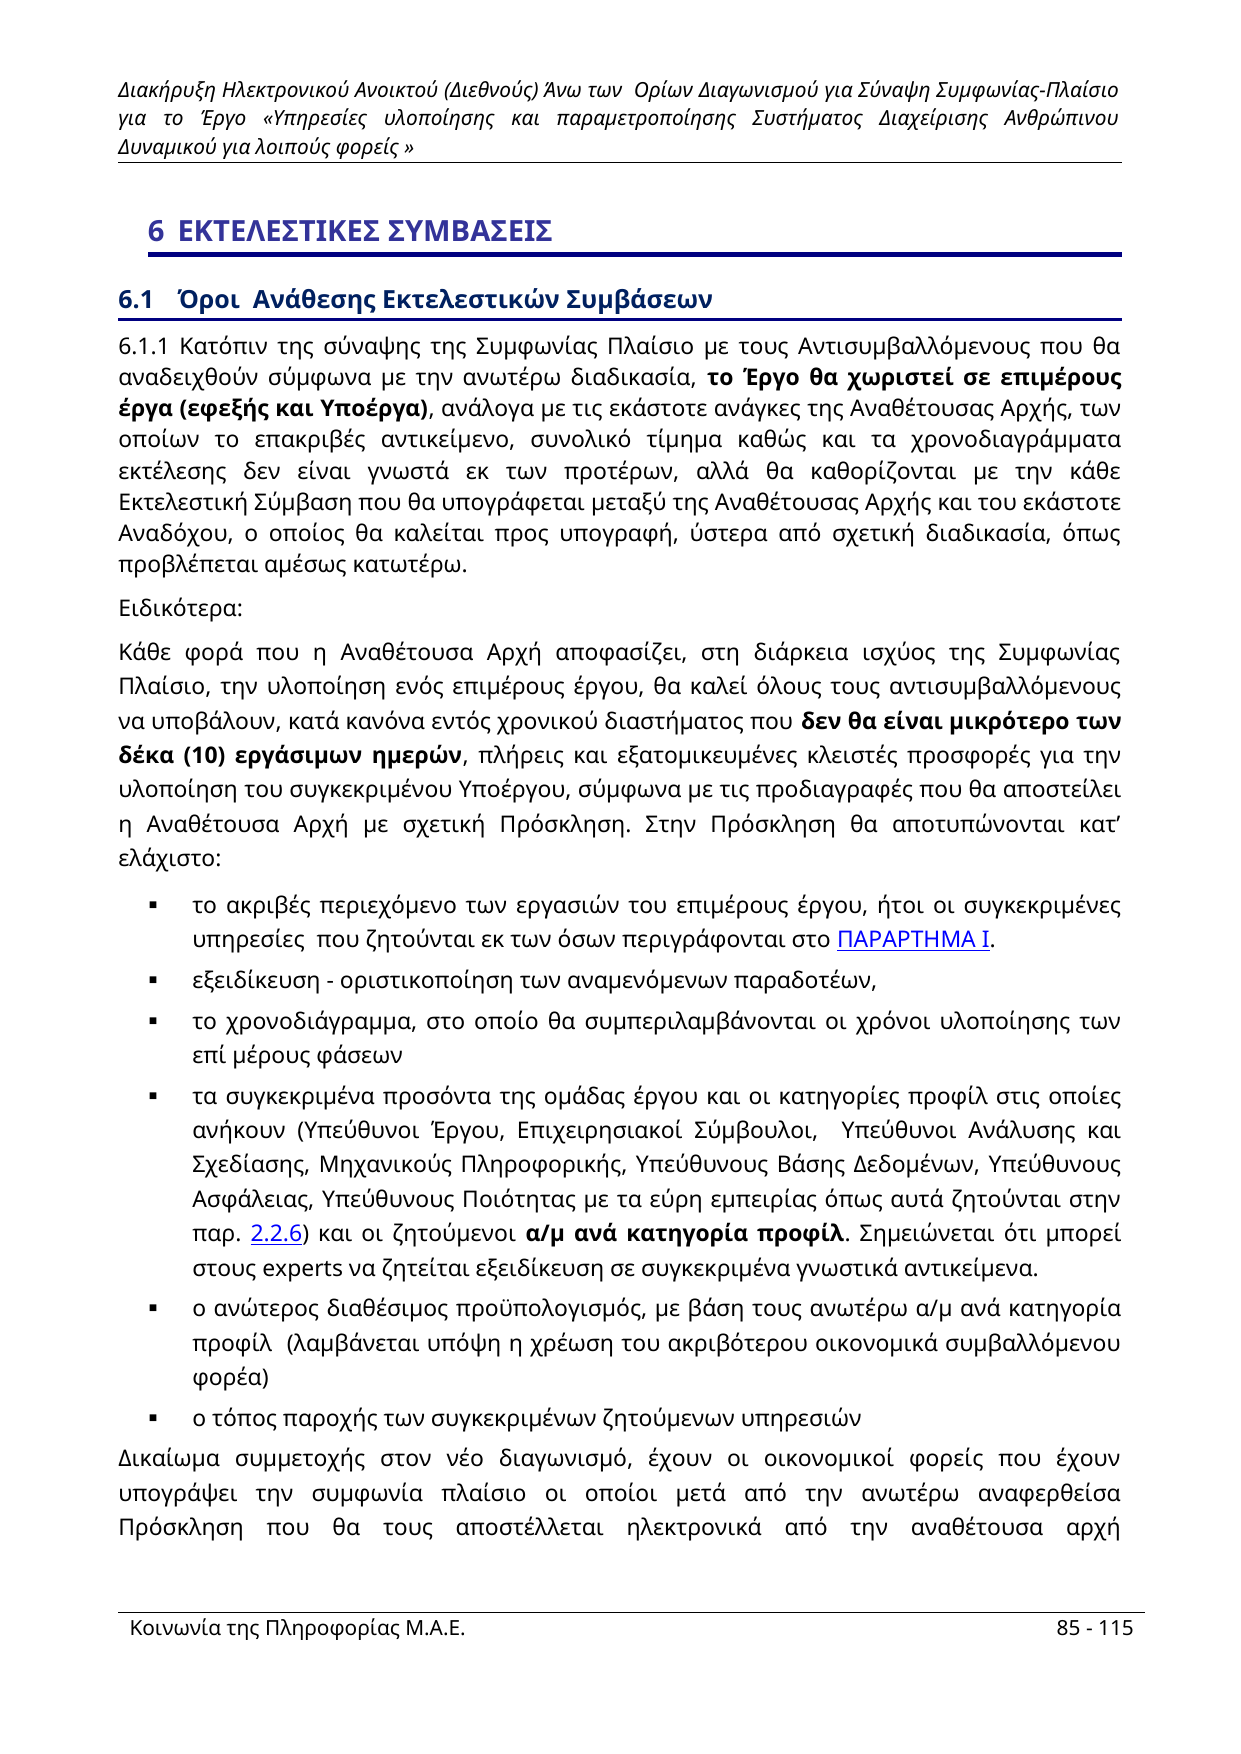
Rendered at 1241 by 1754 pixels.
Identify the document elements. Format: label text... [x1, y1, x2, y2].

text το ακριβές περιεχόμενο των εργασιών του επιμέρους έργου, ήτοι οι συγκεκριμένες υπηρεσίες που ζητούνται εκ των όσων περιγράφονται στο ΠΑΡΑΡΤΗΜΑ I. [148, 889, 1122, 955]
subtitle Όροι Ανάθεσης Εκτελεστικών Συμβάσεων [118, 282, 1122, 318]
text 6.1.1 Κατόπιν της σύναψης της Συμφωνίας Πλαίσιο με τους Αντισυμβαλλόμενους που θα αναδειχθούν σύμφωνα με την ανωτέρω διαδικασία, το Έργο θα χωριστεί σε επιμέρους έργα (εφεξής και Υποέργα), ανάλογα με τις εκάστοτε ανάγκες της Αναθέτουσας Αρχής, των οποίων το επακριβές αντικείμενο, συνολικό τίμημα καθώς και τα χρονοδιαγράμματα εκτέλεσης δεν είναι γνωστά εκ των προτέρων, αλλά θα καθορίζονται με την κάθε Εκτελεστική Σύμβαση που θα υπογράφεται μεταξύ της Αναθέτουσας Αρχής και του εκάστοτε Αναδόχου, ο οποίος θα καλείται προς υπογραφή, ύστερα από σχετική διαδικασία, όπως προβλέπεται αμέσως κατωτέρω. [118, 330, 1122, 580]
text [118, 1442, 1122, 1542]
text το χρονοδιάγραμμα, στο οποίο θα συμπεριλαμβάνονται οι χρόνοι υλοποίησης των επί μέρους φάσεων [148, 1005, 1122, 1070]
text Ειδικότερα: [118, 592, 1122, 623]
text ο ανώτερος διαθέσιμος προϋπολογισμός, με βάση τους ανωτέρω α/μ ανά κατηγορία προφίλ (λαμβάνεται υπόψη η χρέωση του ακριβότερου οικονομικά συμβαλλόμενου φορέα) [148, 1292, 1122, 1392]
text ο τόπος παροχής των συγκεκριμένων ζητούμενων υπηρεσιών [148, 1402, 1122, 1433]
text τα συγκεκριμένα προσόντα της ομάδας έργου και οι κατηγορίες προφίλ στις οποίες ανήκουν (Υπεύθυνοι Έργου, Επιχειρησιακοί Σύμβουλοι, Υπεύθυνοι Ανάλυσης και Σχεδίασης, Μηχανικούς Πληροφορικής, Υπεύθυνους Βάσης Δεδομένων, Υπεύθυνους Ασφάλειας, Υπεύθυνους Ποιότητας με τα εύρη εμπειρίας όπως αυτά ζητούνται στην παρ. 2.2.6) και οι ζητούμενοι α/μ ανά κατηγορία προφίλ. Σημειώνεται ότι μπορεί στους experts να ζητείται εξειδίκευση σε συγκεκριμένα γνωστικά αντικείμενα. [148, 1080, 1122, 1283]
text εξειδίκευση - οριστικοποίηση των αναμενόμενων παραδοτέων, [148, 964, 1122, 995]
subtitle ΕΚΤΕΛΕΣΤΙΚΕΣ ΣΥΜΒΑΣΕΙΣ [148, 211, 1122, 252]
text Κάθε φορά που η Αναθέτουσα Αρχή αποφασίζει, στη διάρκεια ισχύος της Συμφωνίας Πλαίσιο, την υλοποίηση ενός επιμέρους έργου, θα καλεί όλους τους αντισυμβαλλόμενους να υποβάλουν, κατά κανόνα εντός χρονικού διαστήματος που δεν θα είναι μικρότερο των δέκα (10) εργάσιμων ημερών, πλήρεις και εξατομικευμένες κλειστές προσφορές για την υλοποίηση του συγκεκριμένου Υποέργου, σύμφωνα με τις προδιαγραφές που θα αποστείλει η Αναθέτουσα Αρχή με σχετική Πρόσκληση. Στην Πρόσκληση θα αποτυπώνονται κατ’ ελάχιστο: [118, 636, 1122, 873]
